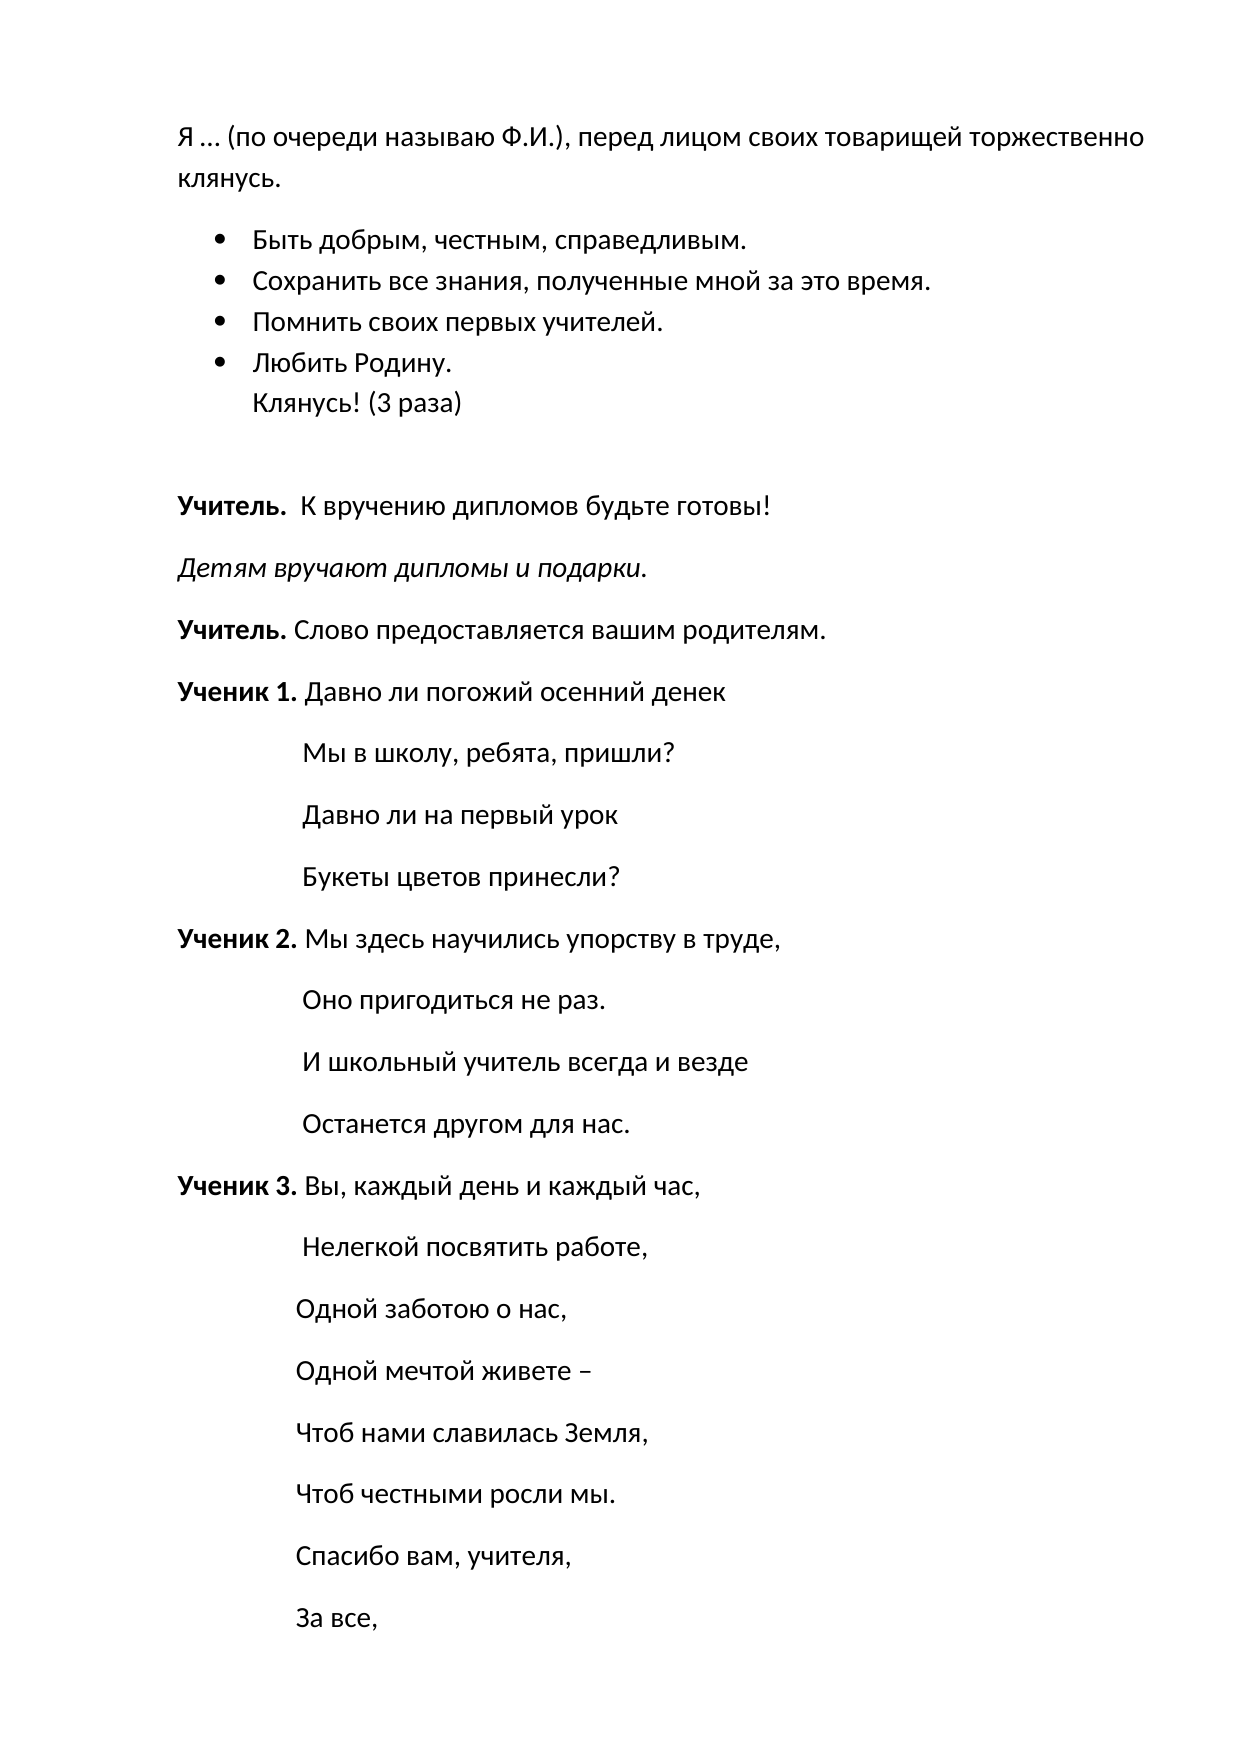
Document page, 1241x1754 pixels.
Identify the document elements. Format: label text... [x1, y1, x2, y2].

text Учитель. К вручению дипломов будьте готовы! [177, 487, 1152, 523]
text Спасибо вам, учителя, [177, 1537, 1152, 1573]
text Ученик 1. Давно ли погожий осенний денек [177, 673, 1152, 708]
text Нелегкой посвятить работе, [177, 1228, 1152, 1264]
text Учитель. Слово предоставляется вашим родителям. [177, 611, 1152, 646]
text Мы в школу, ребята, пришли? [177, 734, 1152, 770]
list Сохранить все знания, полученные мной за это время. [215, 262, 1152, 297]
text И школьный учитель всегда и везде [177, 1043, 1152, 1079]
text Давно ли на первый урок [177, 796, 1152, 832]
list Быть добрым, честным, справедливым. [215, 221, 1152, 256]
text Чтоб честными росли мы. [177, 1476, 1152, 1511]
text Одной мечтой живете – [177, 1352, 1152, 1388]
list Клянусь! (3 раза) [252, 384, 1152, 420]
text Останется другом для нас. [177, 1105, 1152, 1141]
text Чтоб нами славилась Земля, [177, 1414, 1152, 1449]
text Детям вручают дипломы и подарки. [177, 549, 1152, 585]
text Одной заботою о нас, [177, 1290, 1152, 1326]
list Любить Родину. [215, 344, 1152, 379]
list Помнить своих первых учителей. [215, 303, 1152, 338]
text Ученик 2. Мы здесь научились упорству в труде, [177, 920, 1152, 955]
text Букеты цветов принесли? [177, 858, 1152, 893]
text Я … (по очереди называю Ф.И.), перед лицом своих товарищей торжественно клянусь. [177, 118, 1152, 195]
text За все, [177, 1599, 1152, 1635]
text Ученик 3. Вы, каждый день и каждый час, [177, 1167, 1152, 1202]
text Оно пригодиться не раз. [177, 981, 1152, 1017]
